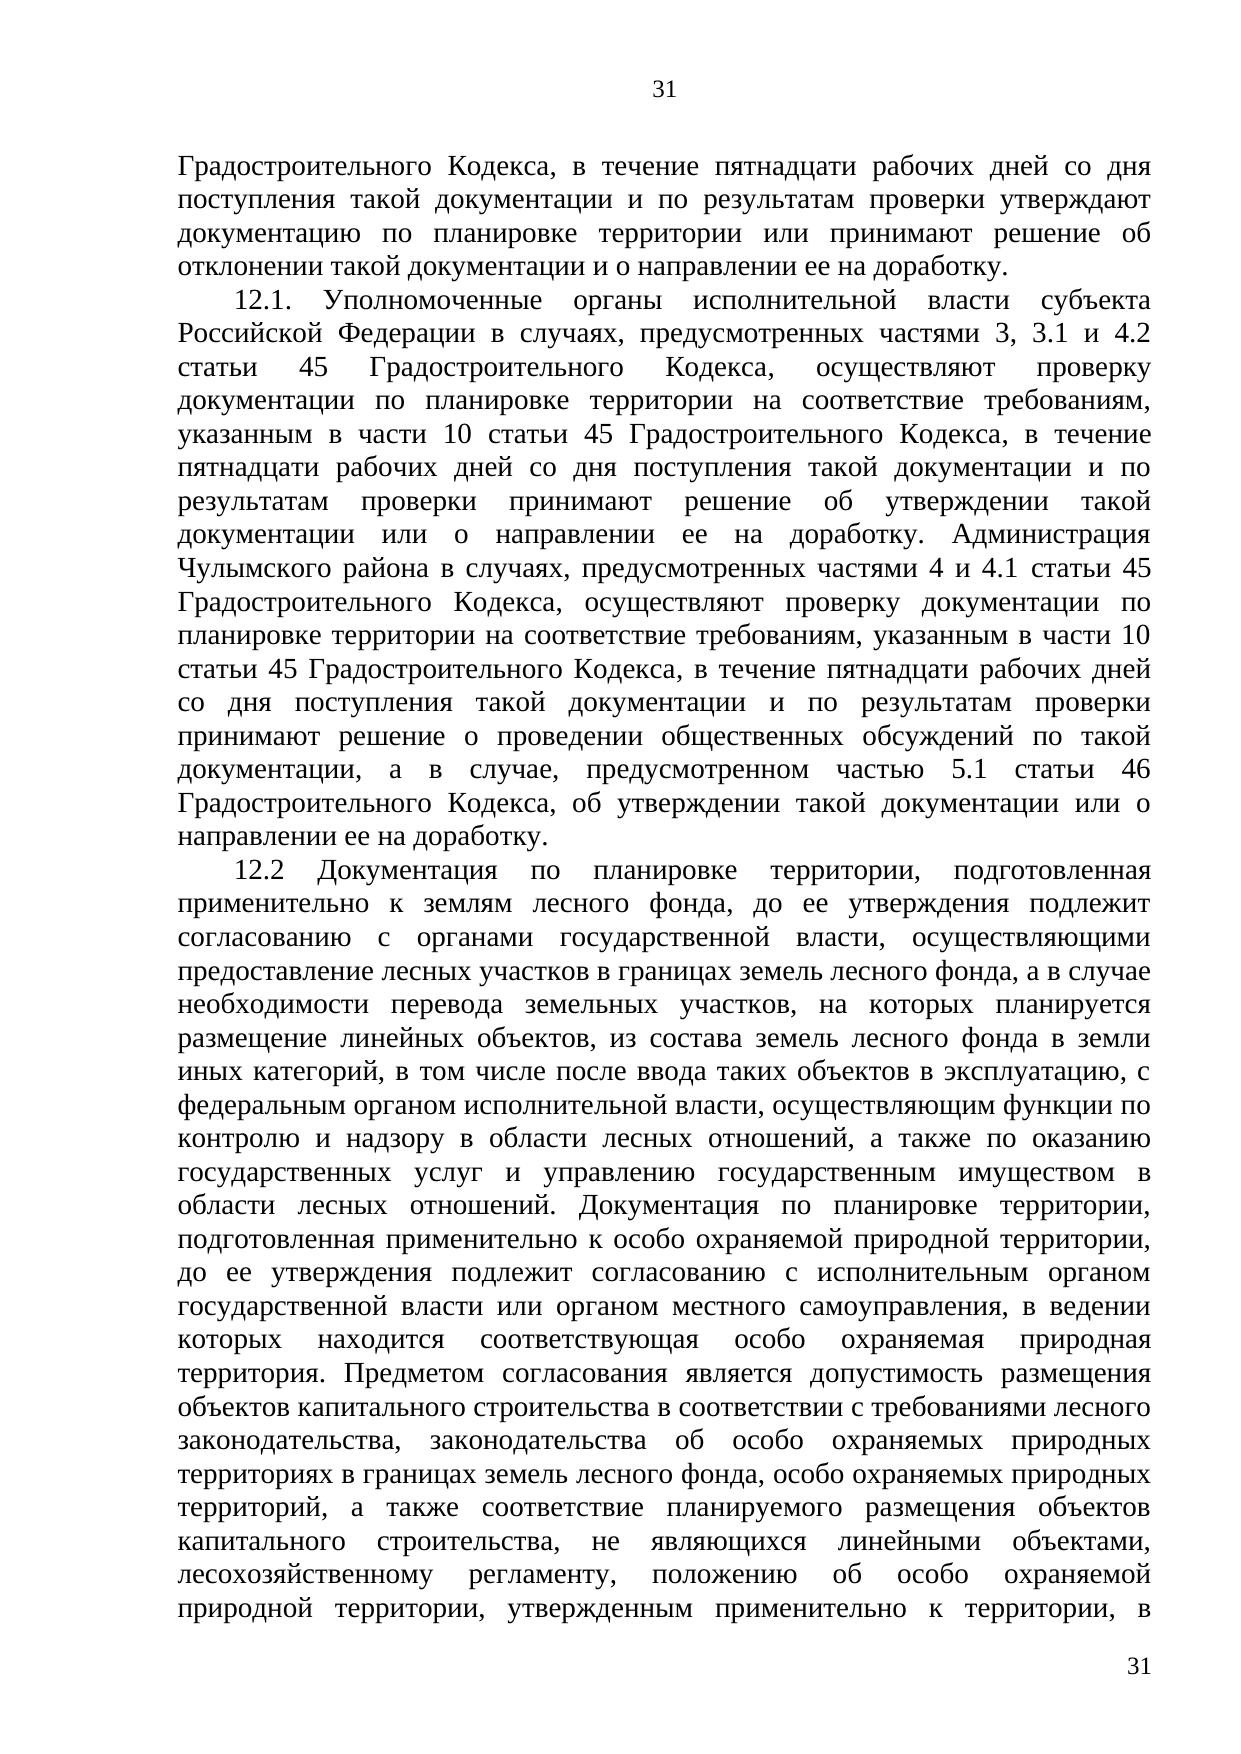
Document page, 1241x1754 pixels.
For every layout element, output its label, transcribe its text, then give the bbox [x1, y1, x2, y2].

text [177, 148, 1152, 282]
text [177, 852, 1152, 1623]
text 12.1. Уполномоченные органы исполнительной власти субъекта Российской Федерации в случаях, предусмотренных частями 3, 3.1 и 4.2 статьи 45 Градостроительного Кодекса, осуществляют проверку документации по планировке территории на соответствие требованиям, указанным в части 10 статьи 45 Градостроительного Кодекса, в течение пятнадцати рабочих дней со дня поступления такой документации и по результатам проверки принимают решение об утверждении такой документации или о направлении ее на доработку. Администрация Чулымского района в случаях, предусмотренных частями 4 и 4.1 статьи 45 Градостроительного Кодекса, осуществляют проверку документации по планировке территории на соответствие требованиям, указанным в части 10 статьи 45 Градостроительного Кодекса, в течение пятнадцати рабочих дней со дня поступления такой документации и по результатам проверки принимают решение о проведении общественных обсуждений по такой документации, а в случае, предусмотренном частью 5.1 статьи 46 Градостроительного Кодекса, об утверждении такой документации или о направлении ее на доработку. [177, 282, 1152, 852]
